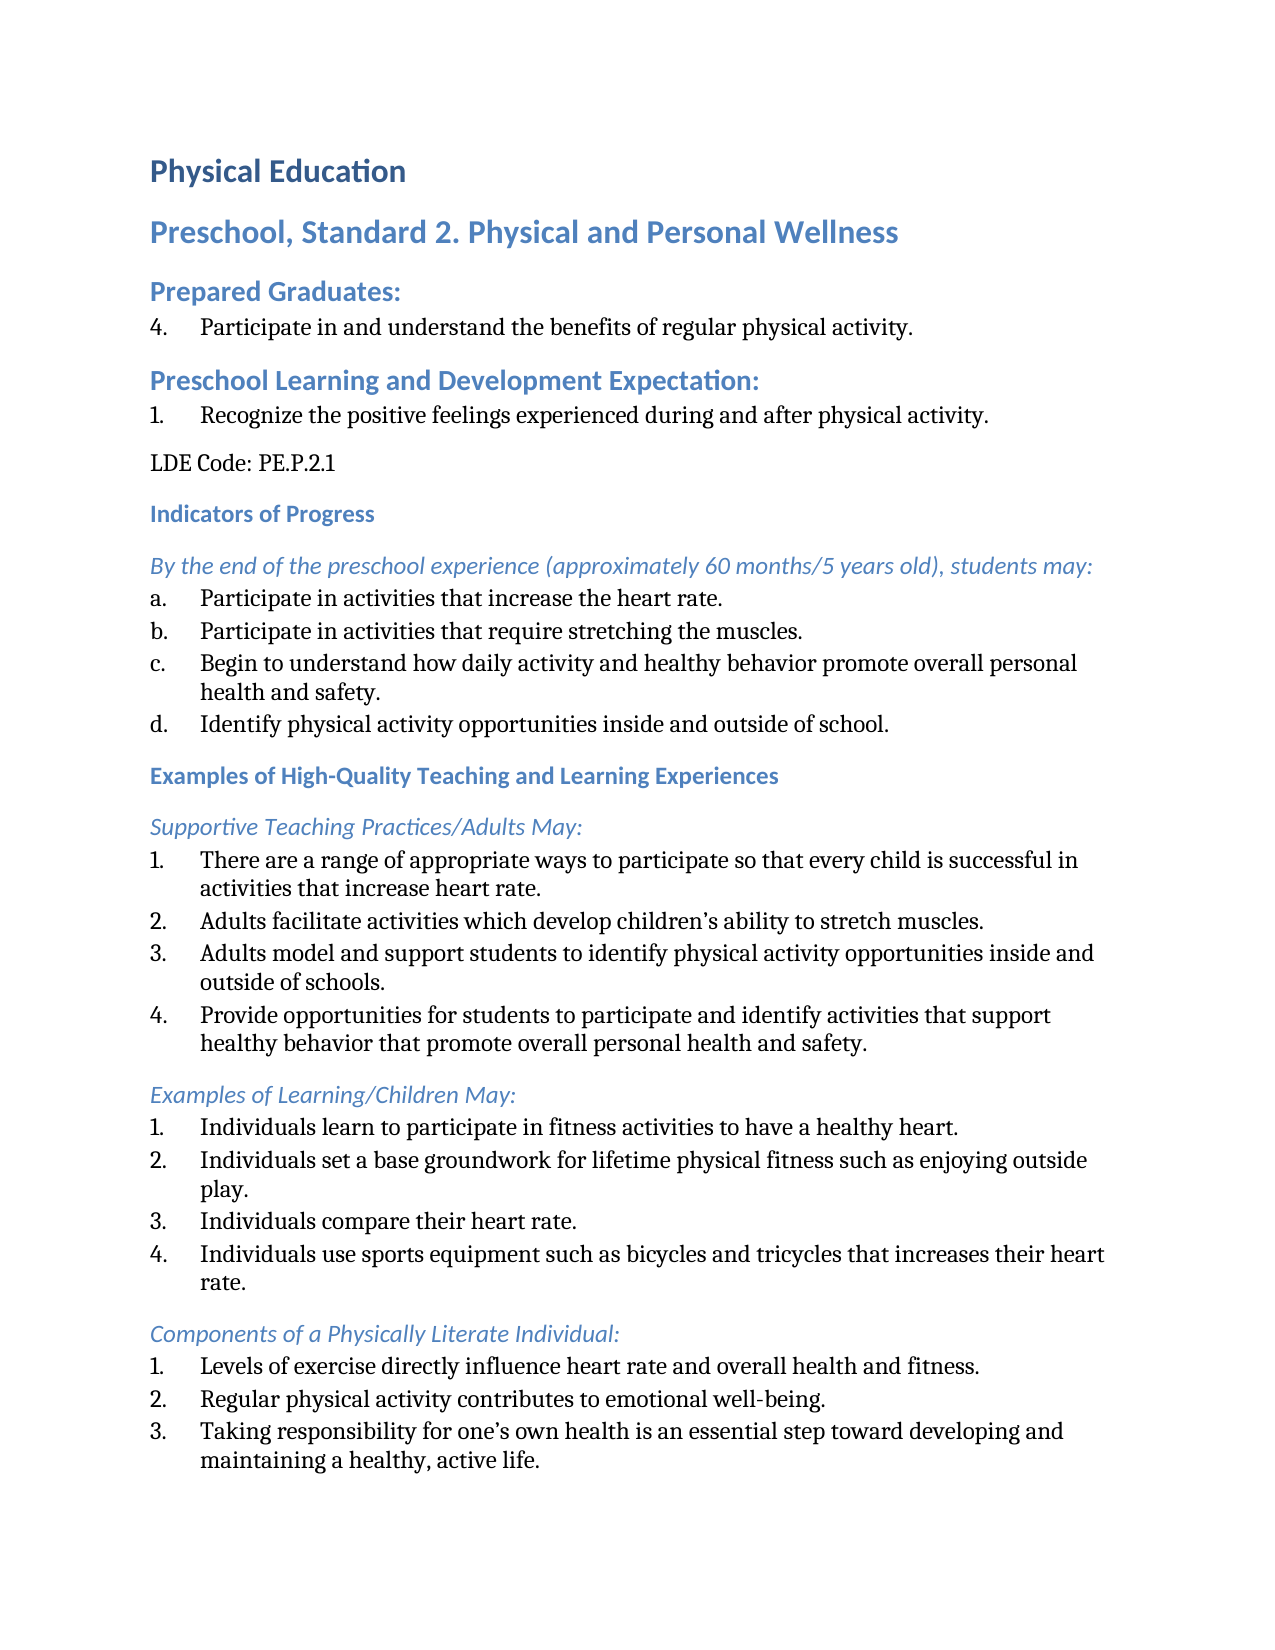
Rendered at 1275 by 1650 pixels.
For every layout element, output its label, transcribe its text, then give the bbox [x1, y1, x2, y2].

list Participate in activities that require stretching the muscles. [150, 617, 1125, 645]
subtitle Preschool Learning and Development Expectation: [150, 362, 1125, 398]
subtitle Physical Education [150, 150, 1125, 191]
list Participate in activities that increase the heart rate. [150, 584, 1125, 613]
list Begin to understand how daily activity and healthy behavior promote overall personal health and safety. [150, 649, 1125, 707]
subtitle Examples of High-Quality Teaching and Learning Experiences [150, 760, 1125, 791]
list Individuals use sports equipment such as bicycles and tricycles that increases their heart rate. [150, 1239, 1125, 1297]
list Provide opportunities for students to participate and identify activities that support healthy behavior that promote overall personal health and safety. [150, 1001, 1125, 1058]
list Taking responsibility for one’s own health is an essential step toward developing and maintaining a healthy, active life. [150, 1417, 1125, 1474]
list Adults model and support students to identify physical activity opportunities inside and outside of schools. [150, 939, 1125, 997]
subtitle Preschool, Standard 2. Physical and Personal Wellness [150, 212, 1125, 252]
list Participate in and understand the benefits of regular physical activity. [150, 312, 1125, 341]
list Individuals set a base groundwork for lifetime physical fitness such as enjoying outside play. [150, 1146, 1125, 1203]
subtitle Examples of Learning/Children May: [150, 1079, 1125, 1109]
list There are a range of appropriate ways to participate so that every child is successful in activities that increase heart rate. [150, 846, 1125, 903]
list Regular physical activity contributes to emotional well-being. [150, 1384, 1125, 1413]
text LDE Code: PE.P.2.1 [150, 449, 1125, 478]
list Levels of exercise directly influence heart rate and overall health and fitness. [150, 1352, 1125, 1381]
list Recognize the positive feelings experienced during and after physical activity. [150, 401, 1125, 430]
subtitle Supportive Teaching Practices/Adults May: [150, 811, 1125, 842]
subtitle Indicators of Progress [150, 498, 1125, 529]
subtitle By the end of the preschool experience (approximately 60 months/5 years old), students may: [150, 550, 1125, 580]
list Adults facilitate activities which develop children’s ability to stretch muscles. [150, 907, 1125, 936]
list Individuals learn to participate in fitness activities to have a healthy heart. [150, 1113, 1125, 1142]
subtitle Prepared Graduates: [150, 273, 1125, 309]
list Identify physical activity opportunities inside and outside of school. [150, 710, 1125, 739]
list Individuals compare their heart rate. [150, 1207, 1125, 1236]
subtitle Components of a Physically Literate Individual: [150, 1318, 1125, 1348]
